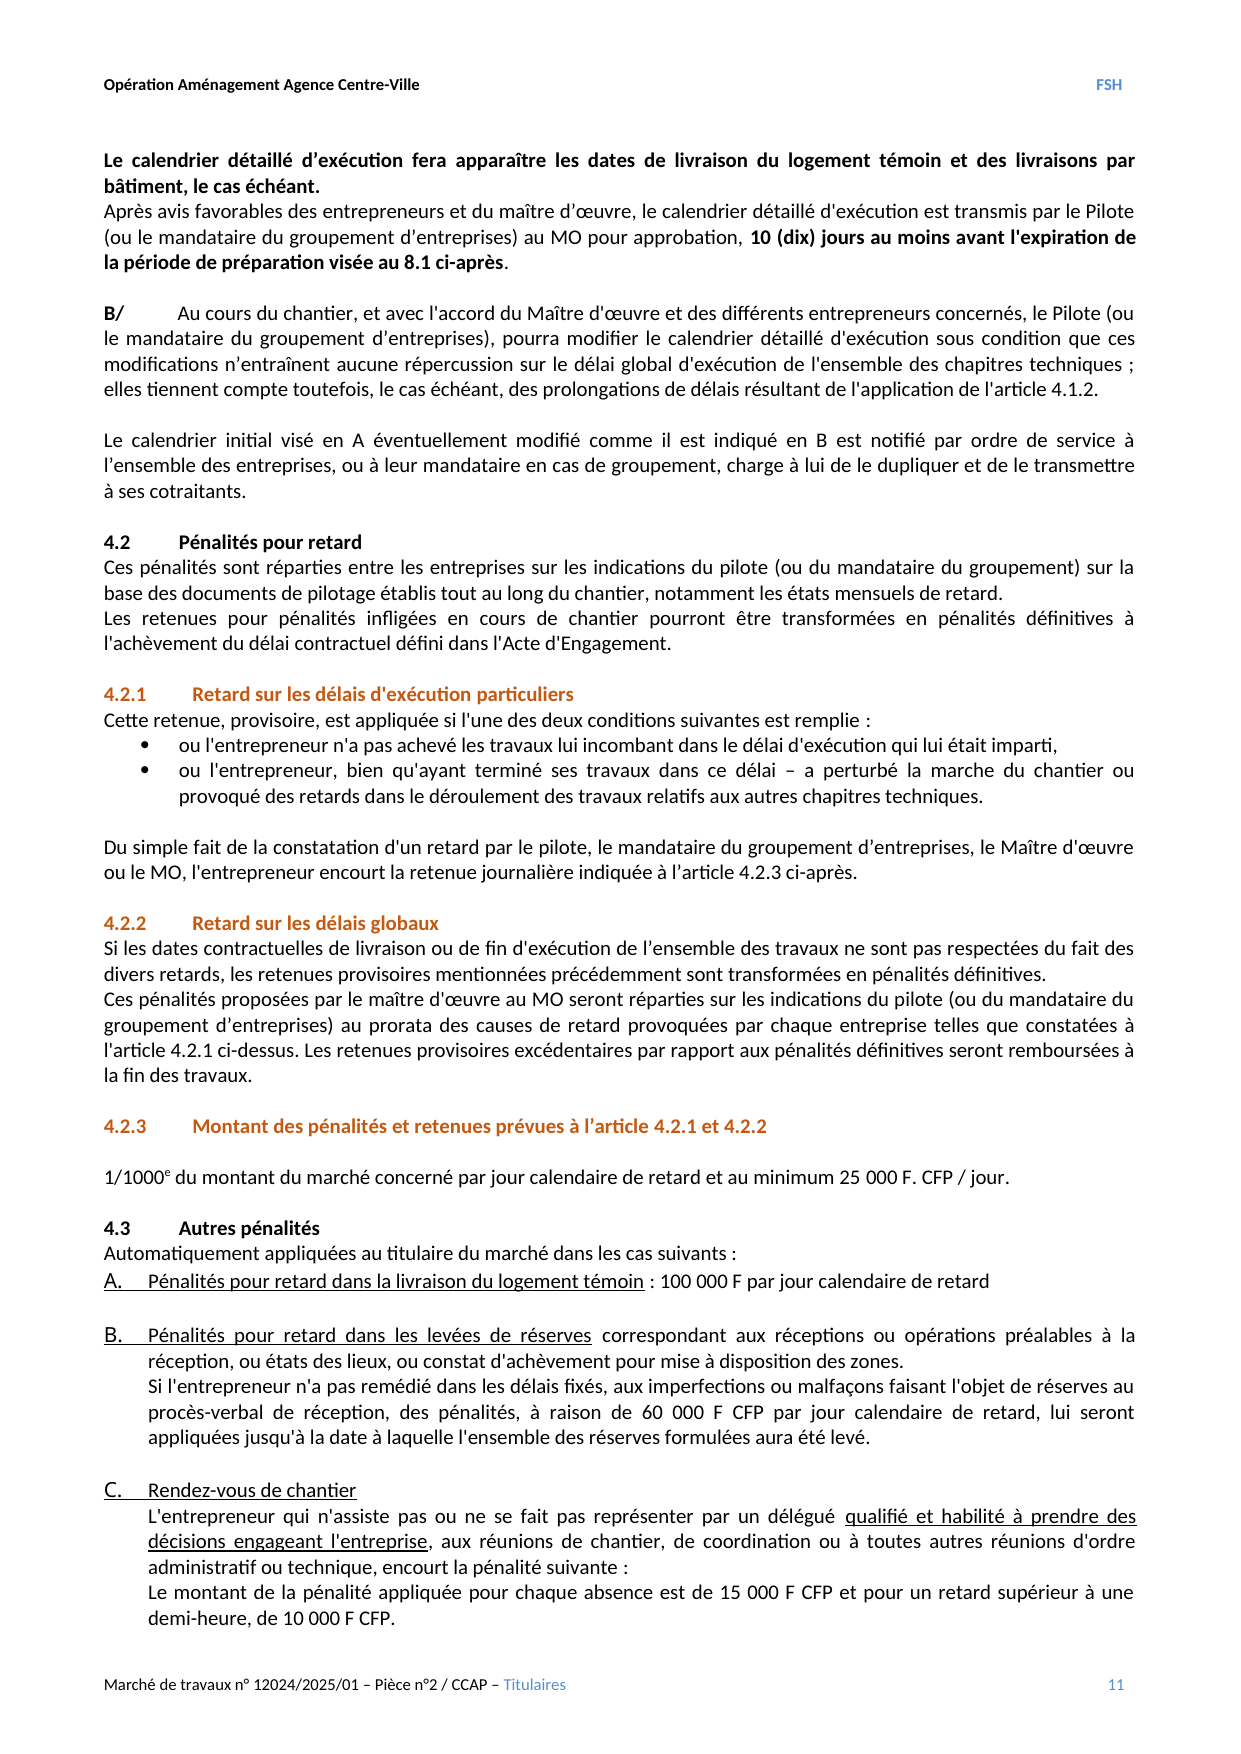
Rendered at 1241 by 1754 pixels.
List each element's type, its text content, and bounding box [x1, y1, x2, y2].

list ou l'entrepreneur n'a pas achevé les travaux lui incombant dans le délai d'exécution qui lui était imparti, [141, 732, 1137, 758]
text Si l'entrepreneur n'a pas remédié dans les délais fixés, aux imperfections ou malfaçons faisant l'objet de réserves au procès-verbal de réception, des pénalités, à raison de 60 000 F CFP par jour calendaire de retard, lui seront appliquées jusqu'à la date à laquelle l'ensemble des réserves formulées aura été levé. [148, 1374, 1137, 1450]
list Autres pénalités [103, 1215, 1137, 1241]
list Montant des pénalités et retenues prévues à l’article 4.2.1 et 4.2.2 [103, 1113, 1137, 1139]
text Ces pénalités proposées par le maître d'œuvre au MO seront réparties sur les indications du pilote (ou du mandataire du groupement d’entreprises) au prorata des causes de retard provoquées par chaque entreprise telles que constatées à l'article 4.2.1 ci-dessus. Les retenues provisoires excédentaires par rapport aux pénalités définitives seront remboursées à la fin des travaux. [103, 986, 1137, 1088]
list Pénalités pour retard dans les levées de réserves correspondant aux réceptions ou opérations préalables à la réception, ou états des lieux, ou constat d'achèvement pour mise à disposition des zones. [103, 1320, 1137, 1374]
text Ces pénalités sont réparties entre les entreprises sur les indications du pilote (ou du mandataire du groupement) sur la base des documents de pilotage établis tout au long du chantier, notamment les états mensuels de retard. [103, 554, 1137, 605]
text Après avis favorables des entrepreneurs et du maître d’œuvre, le calendrier détaillé d'exécution est transmis par le Pilote (ou le mandataire du groupement d’entreprises) au MO pour approbation, 10 (dix) jours au moins avant l'expiration de la période de préparation visée au 8.1 ci-après. [103, 198, 1137, 275]
list Pénalités pour retard dans la livraison du logement témoin : 100 000 F par jour calendaire de retard [103, 1266, 1137, 1294]
text Le montant de la pénalité appliquée pour chaque absence est de 15 000 F CFP et pour un retard supérieur à une demi-heure, de 10 000 F CFP. [148, 1579, 1137, 1630]
list Retard sur les délais d'exécution particuliers [103, 681, 1137, 707]
list Rendez-vous de chantier [103, 1475, 1137, 1503]
text Le calendrier initial visé en A éventuellement modifié comme il est indiqué en B est notifié par ordre de service à l’ensemble des entreprises, ou à leur mandataire en cas de groupement, charge à lui de le dupliquer et de le transmettre à ses cotraitants. [103, 427, 1137, 503]
text Si les dates contractuelles de livraison ou de fin d'exécution de l’ensemble des travaux ne sont pas respectées du fait des divers retards, les retenues provisoires mentionnées précédemment sont transformées en pénalités définitives. [103, 936, 1137, 986]
text 1/1000e du montant du marché concerné par jour calendaire de retard et au minimum 25 000 F. CFP / jour. [103, 1164, 1137, 1190]
text Le calendrier détaillé d’exécution fera apparaître les dates de livraison du logement témoin et des livraisons par bâtiment, le cas échéant. [103, 148, 1137, 198]
text L'entrepreneur qui n'assiste pas ou ne se fait pas représenter par un délégué qualifié et habilité à prendre des décisions engageant l'entreprise, aux réunions de chantier, de coordination ou à toutes autres réunions d'ordre administratif ou technique, encourt la pénalité suivante : [148, 1503, 1137, 1579]
list Pénalités pour retard [103, 529, 1137, 554]
list Retard sur les délais globaux [103, 910, 1137, 936]
text Les retenues pour pénalités infligées en cours de chantier pourront être transformées en pénalités définitives à l'achèvement du délai contractuel défini dans l'Acte d'Engagement. [103, 605, 1137, 656]
list ou l'entrepreneur, bien qu'ayant terminé ses travaux dans ce délai – a perturbé la marche du chantier ou provoqué des retards dans le déroulement des travaux relatifs aux autres chapitres techniques. [141, 758, 1137, 808]
text Automatiquement appliquées au titulaire du marché dans les cas suivants : [103, 1241, 1152, 1266]
text Cette retenue, provisoire, est appliquée si l'une des deux conditions suivantes est remplie : [103, 707, 1137, 732]
text B/ Au cours du chantier, et avec l'accord du Maître d'œuvre et des différents entrepreneurs concernés, le Pilote (ou le mandataire du groupement d’entreprises), pourra modifier le calendrier détaillé d'exécution sous condition que ces modifications n’entraînent aucune répercussion sur le délai global d'exécution de l'ensemble des chapitres techniques ; elles tiennent compte toutefois, le cas échéant, des prolongations de délais résultant de l'application de l'article 4.1.2. [103, 300, 1137, 402]
text Du simple fait de la constatation d'un retard par le pilote, le mandataire du groupement d’entreprises, le Maître d'œuvre ou le MO, l'entrepreneur encourt la retenue journalière indiquée à l’article 4.2.3 ci-après. [103, 834, 1137, 885]
